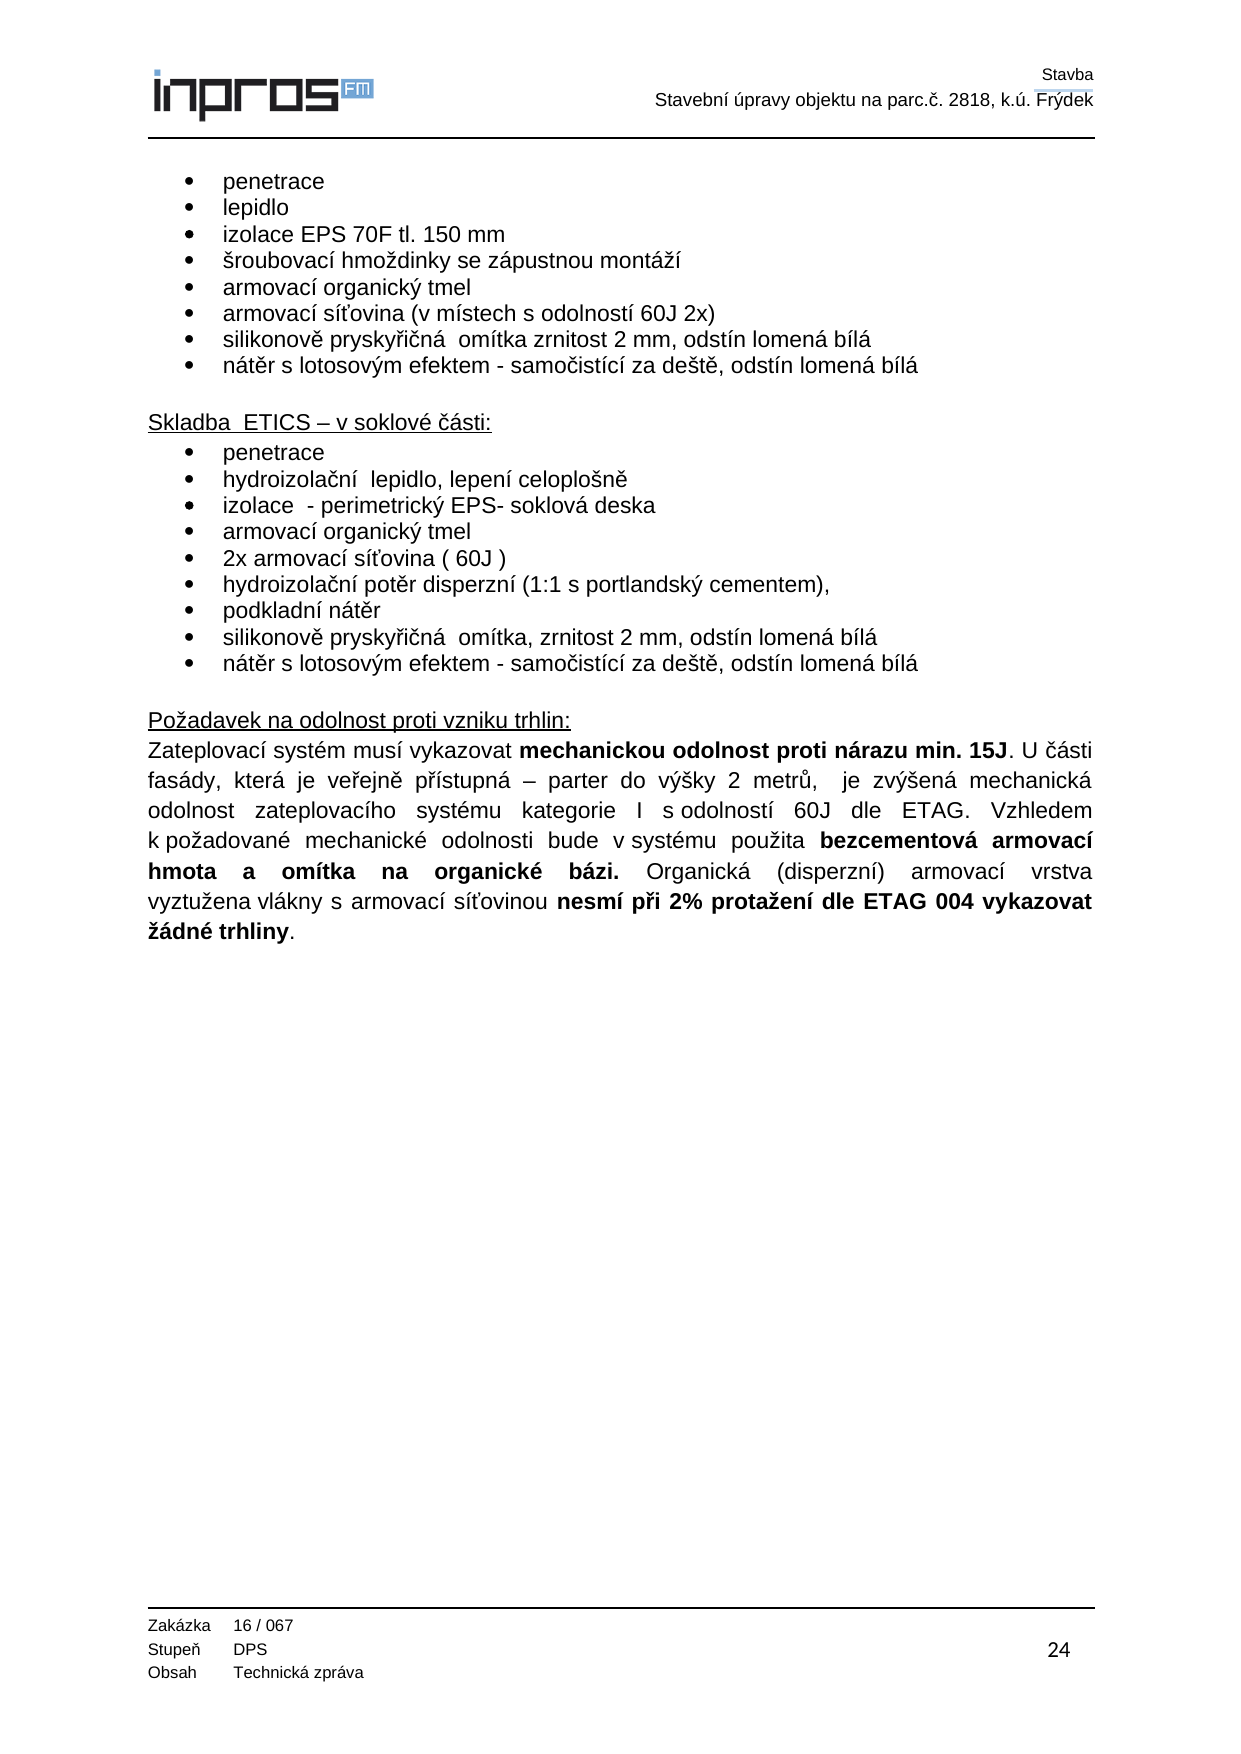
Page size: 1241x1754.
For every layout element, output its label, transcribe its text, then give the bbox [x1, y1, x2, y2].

text Požadavek na odolnost proti vzniku trhlin: [148, 707, 1093, 733]
list izolace EPS 70F tl. 150 mm [185, 221, 1093, 247]
list šroubovací hmoždinky se zápustnou montáží [185, 247, 1093, 273]
list armovací síťovina (v místech s odolností 60J 2x) [185, 300, 1093, 326]
text Zateplovací systém musí vykazovat mechanickou odolnost proti nárazu min. 15J. U části fasády, která je veřejně přístupná – parter do výšky 2 metrů, je zvýšená mechanická odolnost zateplovacího systému kategorie I s odolností 60J dle ETAG. Vzhledem k požadované mechanické odolnosti bude v systému použita bezcementová armovací hmota a omítka na organické bázi. Organická (disperzní) armovací vrstva vyztužena vlákny s armovací síťovinou nesmí při 2% protažení dle ETAG 004 vykazovat žádné trhliny. [148, 737, 1093, 944]
list nátěr s lotosovým efektem - samočistící za deště, odstín lomená bílá [185, 650, 1093, 676]
list lepidlo [185, 194, 1093, 221]
text Skladba ETICS – v soklové části: [148, 409, 1093, 435]
list 2x armovací síťovina ( 60J ) [185, 545, 1093, 571]
list izolace - perimetrický EPS- soklová deska [185, 492, 1093, 518]
list nátěr s lotosovým efektem - samočistící za deště, odstín lomená bílá [185, 352, 1093, 379]
list hydroizolační potěr disperzní (1:1 s portlandský cementem), [185, 571, 1093, 597]
list hydroizolační lepidlo, lepení celoplošně [185, 466, 1093, 492]
list armovací organický tmel [185, 518, 1093, 545]
list penetrace [185, 439, 1093, 466]
list silikonově pryskyřičná omítka, zrnitost 2 mm, odstín lomená bílá [185, 624, 1093, 650]
list armovací organický tmel [185, 273, 1093, 300]
list silikonově pryskyřičná omítka zrnitost 2 mm, odstín lomená bílá [185, 326, 1093, 352]
list penetrace [185, 168, 1093, 194]
picture [143, 67, 383, 123]
list podkladní nátěr [185, 597, 1093, 624]
